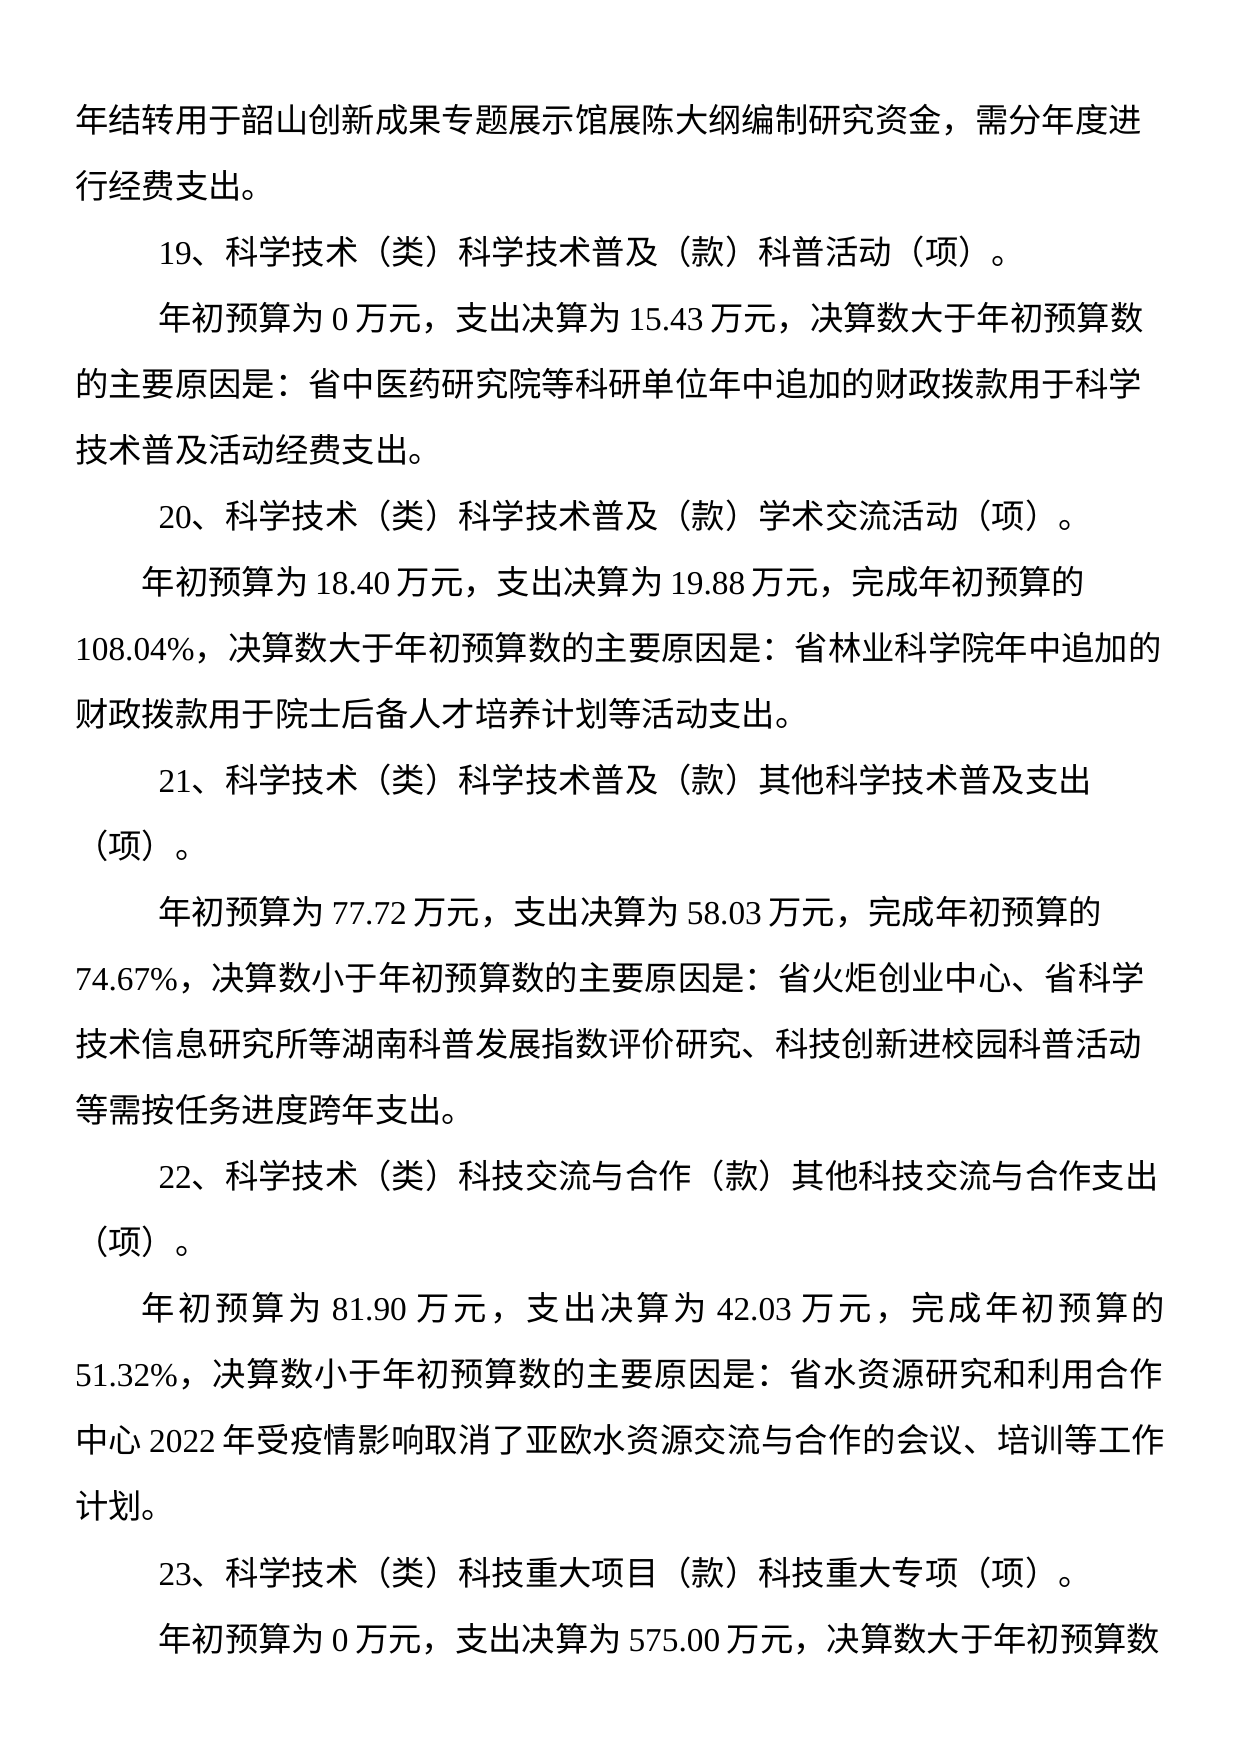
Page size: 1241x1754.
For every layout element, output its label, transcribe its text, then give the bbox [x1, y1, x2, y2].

text 年初预算为0万元，支出决算为15.43万元，决算数大于年初预算数的主要原因是：省中医药研究院等科研单位年中追加的财政拨款用于科学技术普及活动经费支出。 [75, 283, 1165, 481]
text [75, 84, 1165, 217]
list 科学技术（类）科学技术普及（款）学术交流活动（项）。 [75, 481, 1165, 547]
list 科学技术（类）科技交流与合作（款）其他科技交流与合作支出（项）。 [75, 1141, 1165, 1273]
list 科学技术（类）科技重大项目（款）科技重大专项（项）。 [75, 1537, 1165, 1603]
text 年初预算为18.40万元，支出决算为19.88万元，完成年初预算的108.04%，决算数大于年初预算数的主要原因是：省林业科学院年中追加的财政拨款用于院士后备人才培养计划等活动支出。 [75, 547, 1165, 745]
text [75, 1603, 1165, 1669]
list 科学技术（类）科学技术普及（款）其他科学技术普及支出（项）。 [75, 745, 1165, 877]
text 年初预算为81.90万元，支出决算为42.03万元，完成年初预算的51.32%，决算数小于年初预算数的主要原因是：省水资源研究和利用合作中心2022年受疫情影响取消了亚欧水资源交流与合作的会议、培训等工作计划。 [75, 1273, 1165, 1537]
text 年初预算为77.72万元，支出决算为58.03万元，完成年初预算的74.67%，决算数小于年初预算数的主要原因是：省火炬创业中心、省科学技术信息研究所等湖南科普发展指数评价研究、科技创新进校园科普活动等需按任务进度跨年支出。 [75, 877, 1165, 1141]
list 科学技术（类）科学技术普及（款）科普活动（项）。 [75, 217, 1165, 283]
